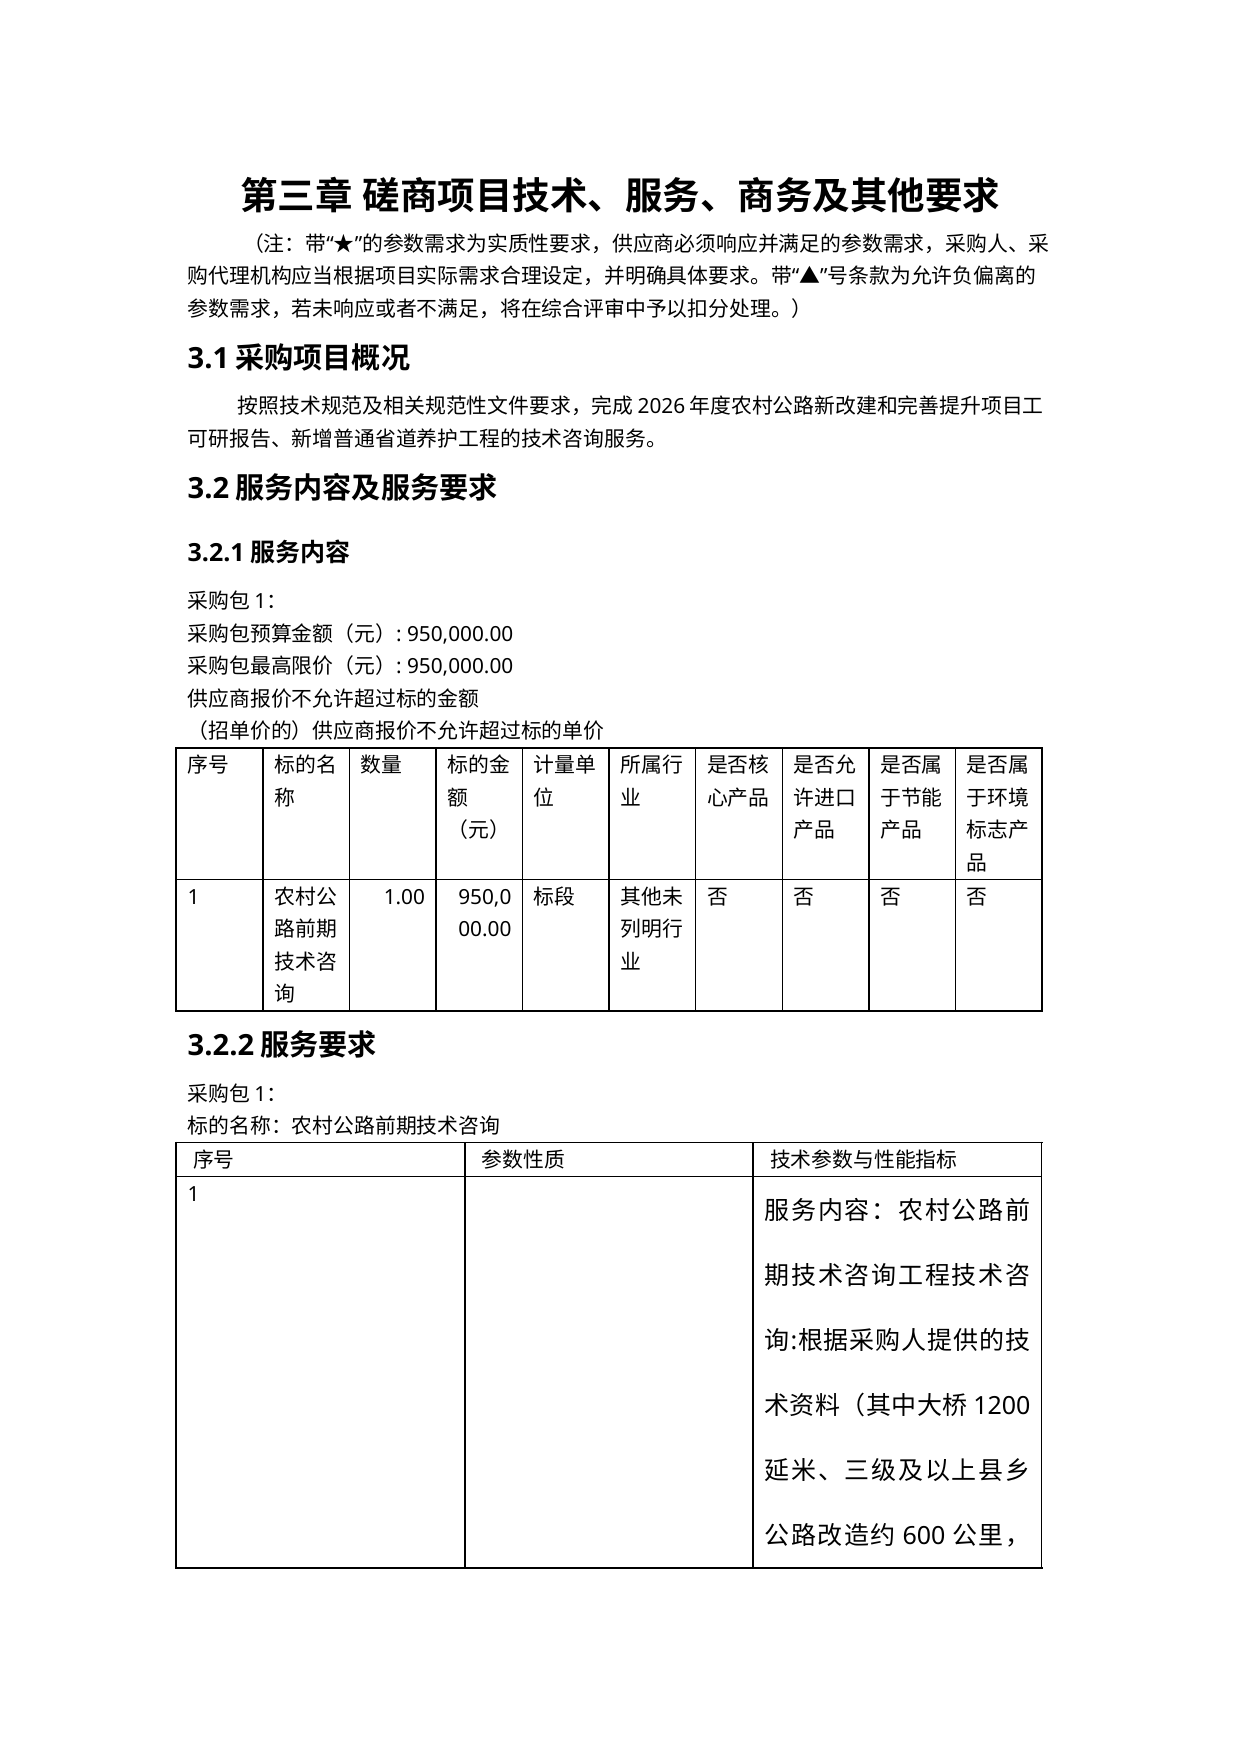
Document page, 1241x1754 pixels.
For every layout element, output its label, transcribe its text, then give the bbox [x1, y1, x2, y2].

table_cell 其他未列明行业 [610, 880, 695, 1010]
table_header 标的金额 （元） [437, 749, 522, 878]
text 采购包最高限价（元）: 950,000.00 [187, 649, 1053, 682]
table_cell 否 [956, 880, 1041, 1010]
table_header 所属行业 [610, 749, 695, 878]
table_header 标的名称 [264, 749, 349, 878]
table_cell 标段 [523, 880, 608, 1010]
text 标的名称：农村公路前期技术咨询 [187, 1109, 1053, 1142]
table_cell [754, 1177, 1041, 1567]
table_header 是否核心产品 [696, 749, 782, 878]
table_header 是否允许进口产品 [783, 749, 868, 878]
table_header 序号 [177, 749, 262, 878]
text 3.1采购项目概况 [187, 324, 1053, 389]
table_cell 否 [783, 880, 868, 1010]
table_header 是否属于节能产品 [870, 749, 955, 878]
table_header 数量 [350, 749, 435, 878]
text 采购包1： [187, 1077, 1053, 1109]
table_cell [466, 1177, 752, 1567]
text 采购包预算金额（元）: 950,000.00 [187, 617, 1053, 649]
text 按照技术规范及相关规范性文件要求，完成2026年度农村公路新改建和完善提升项目工可研报告、新增普通省道养护工程的技术咨询服务。 [187, 389, 1053, 454]
table_header 是否属于环境标志产品 [956, 749, 1041, 878]
text 3.2服务内容及服务要求 [187, 454, 1053, 519]
table_cell 1.00 [350, 880, 435, 1010]
table_cell 否 [696, 880, 782, 1010]
table_cell 农村公路前期技术咨询 [264, 880, 349, 1010]
table_cell 1 [177, 880, 262, 1010]
table_header 参数性质 [466, 1143, 752, 1176]
table_header 计量单位 [523, 749, 608, 878]
table_cell 1 [177, 1177, 464, 1567]
table_header 序号 [177, 1143, 464, 1176]
text 3.2.2服务要求 [187, 1012, 1053, 1077]
table_cell 950,000.00 [437, 880, 522, 1010]
table_cell 否 [870, 880, 955, 1010]
text 供应商报价不允许超过标的金额 [187, 682, 1053, 714]
text 3.2.1服务内容 [187, 519, 1053, 584]
table_header 技术参数与性能指标 [754, 1143, 1041, 1176]
text 采购包1： [187, 584, 1053, 617]
text 第三章 磋商项目技术、服务、商务及其他要求 [187, 162, 1053, 227]
text （注：带“★”的参数需求为实质性要求，供应商必须响应并满足的参数需求，采购人、采购代理机构应当根据项目实际需求合理设定，并明确具体要求。带“▲”号条款为允许负偏离的参数需求，若未响应或者不满足，将在综合评审中予以扣分处理。） [187, 227, 1053, 324]
text （招单价的）供应商报价不允许超过标的单价 [187, 714, 1053, 747]
